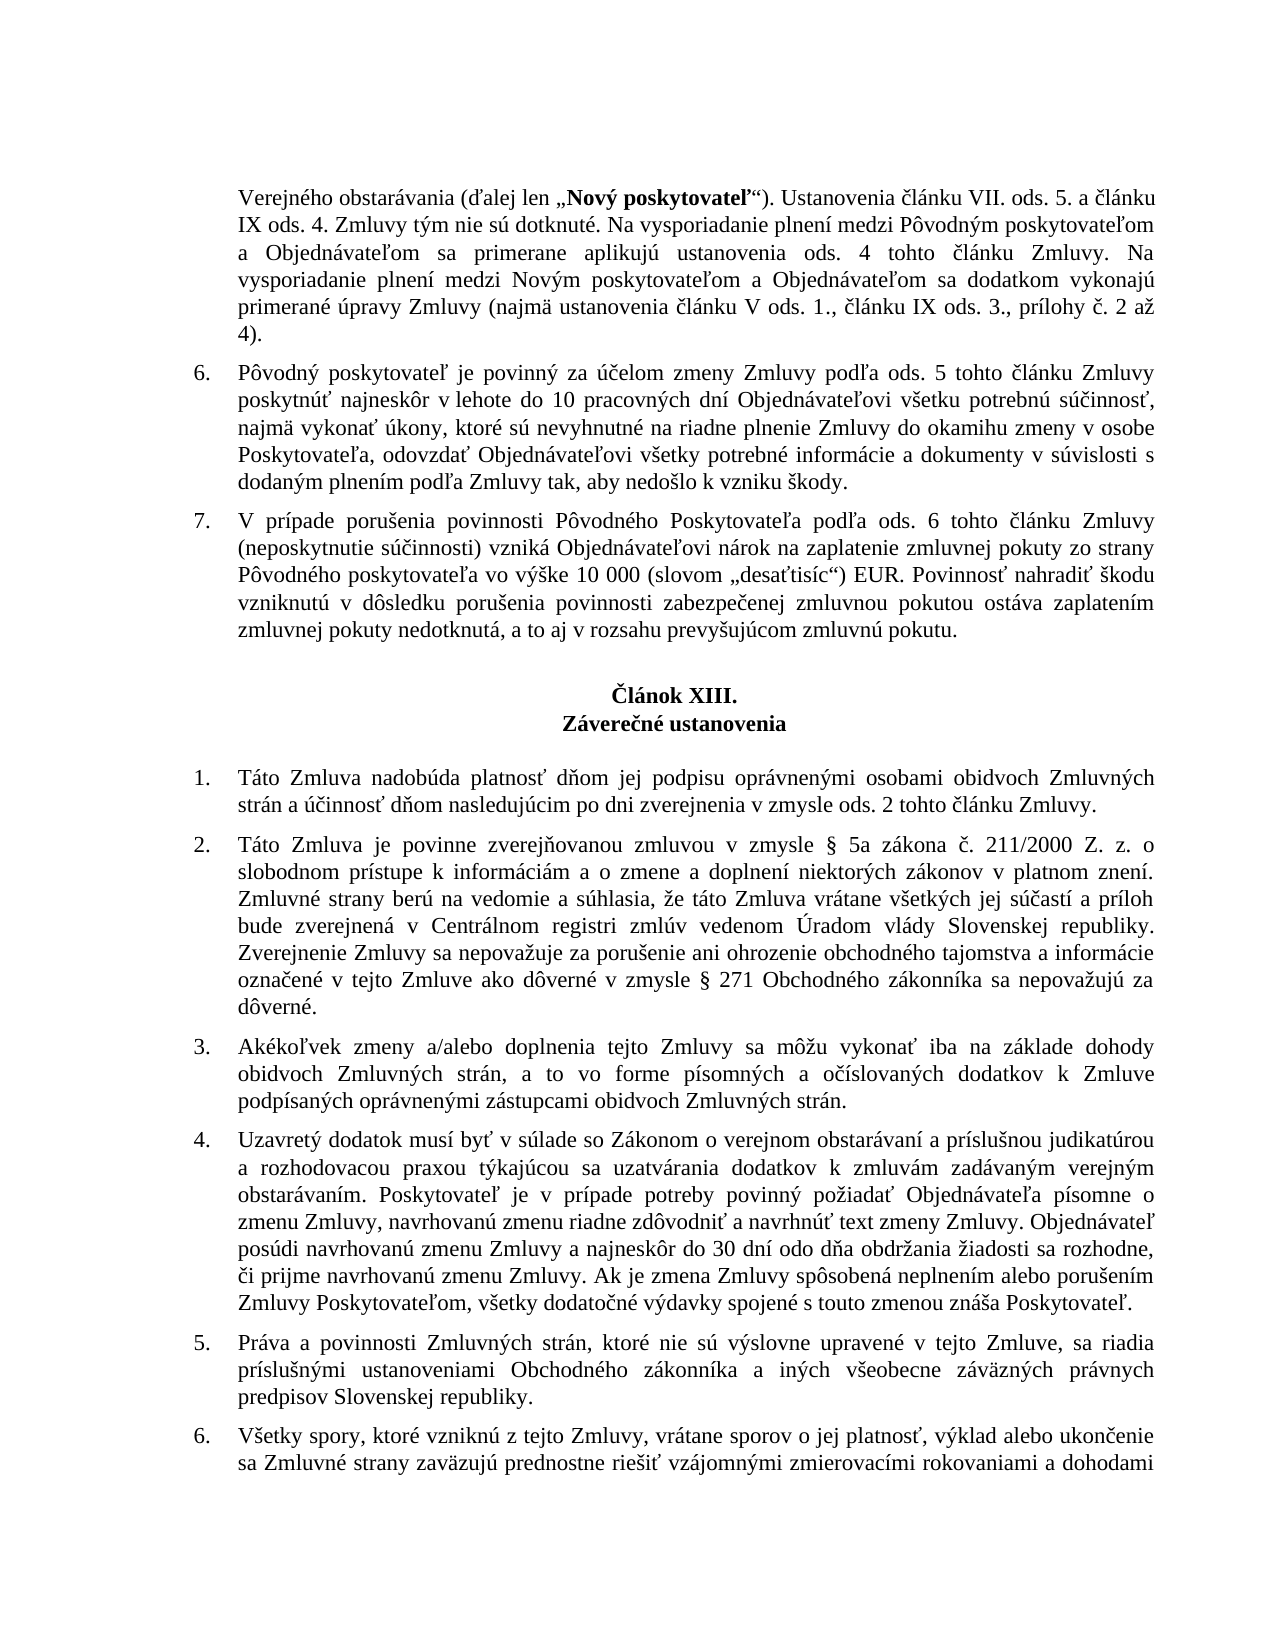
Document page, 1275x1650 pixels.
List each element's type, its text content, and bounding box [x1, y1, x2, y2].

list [193, 1422, 1156, 1476]
text Záverečné ustanovenia [210, 710, 1138, 736]
list Táto Zmluva je povinne zverejňovanou zmluvou v zmysle § 5a zákona č. 211/2000 Z. z. o slobodnom prístupe k informáciám a o zmene a doplnení niektorých zákonov v platnom znení. Zmluvné strany berú na vedomie a súhlasia, že táto Zmluva vrátane všetkých jej súčastí a príloh bude zverejnená v Centrálnom registri zmlúv vedenom Úradom vlády Slovenskej republiky. Zverejnenie Zmluvy sa nepovažuje za porušenie ani ohrozenie obchodného tajomstva a informácie označené v tejto Zmluve ako dôverné v zmysle § 271 Obchodného zákonníka sa nepovažujú za dôverné. [193, 831, 1156, 1019]
list Práva a povinnosti Zmluvných strán, ktoré nie sú výslovne upravené v tejto Zmluve, sa riadia príslušnými ustanoveniami Obchodného zákonníka a iných všeobecne záväzných právnych predpisov Slovenskej republiky. [193, 1328, 1156, 1409]
text Článok XIII. [210, 682, 1139, 709]
list V prípade porušenia povinnosti Pôvodného Poskytovateľa podľa ods. 6 tohto článku Zmluvy (neposkytnutie súčinnosti) vzniká Objednávateľovi nárok na zaplatenie zmluvnej pokuty zo strany Pôvodného poskytovateľa vo výške 10 000 (slovom „desaťtisíc“) EUR. Povinnosť nahradiť škodu vzniknutú v dôsledku porušenia povinnosti zabezpečenej zmluvnou pokutou ostáva zaplatením zmluvnej pokuty nedotknutá, a to aj v rozsahu prevyšujúcom zmluvnú pokutu. [193, 507, 1156, 642]
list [193, 184, 1156, 346]
list Uzavretý dodatok musí byť v súlade so Zákonom o verejnom obstarávaní a príslušnou judikatúrou a rozhodovacou praxou týkajúcou sa uzatvárania dodatkov k zmluvám zadávaným verejným obstarávaním. Poskytovateľ je v prípade potreby povinný požiadať Objednávateľa písomne o zmenu Zmluvy, navrhovanú zmenu riadne zdôvodniť a navrhnúť text zmeny Zmluvy. Objednávateľ posúdi navrhovanú zmenu Zmluvy a najneskôr do 30 dní odo dňa obdržania žiadosti sa rozhodne, či prijme navrhovanú zmenu Zmluvy. Ak je zmena Zmluvy spôsobená neplnením alebo porušením Zmluvy Poskytovateľom, všetky dodatočné výdavky spojené s touto zmenou znáša Poskytovateľ. [193, 1126, 1156, 1315]
list Pôvodný poskytovateľ je povinný za účelom zmeny Zmluvy podľa ods. 5 tohto článku Zmluvy poskytnúť najneskôr v lehote do 10 pracovných dní Objednávateľovi všetku potrebnú súčinnosť, najmä vykonať úkony, ktoré sú nevyhnutné na riadne plnenie Zmluvy do okamihu zmeny v osobe Poskytovateľa, odovzdať Objednávateľovi všetky potrebné informácie a dokumenty v súvislosti s dodaným plnením podľa Zmluvy tak, aby nedošlo k vzniku škody. [193, 359, 1156, 494]
list Akékoľvek zmeny a/alebo doplnenia tejto Zmluvy sa môžu vykonať iba na základe dohody obidvoch Zmluvných strán, a to vo forme písomných a očíslovaných dodatkov k Zmluve podpísaných oprávnenými zástupcami obidvoch Zmluvných strán. [193, 1033, 1156, 1113]
list Táto Zmluva nadobúda platnosť dňom jej podpisu oprávnenými osobami obidvoch Zmluvných strán a účinnosť dňom nasledujúcim po dni zverejnenia v zmysle ods. 2 tohto článku Zmluvy. [193, 764, 1156, 817]
